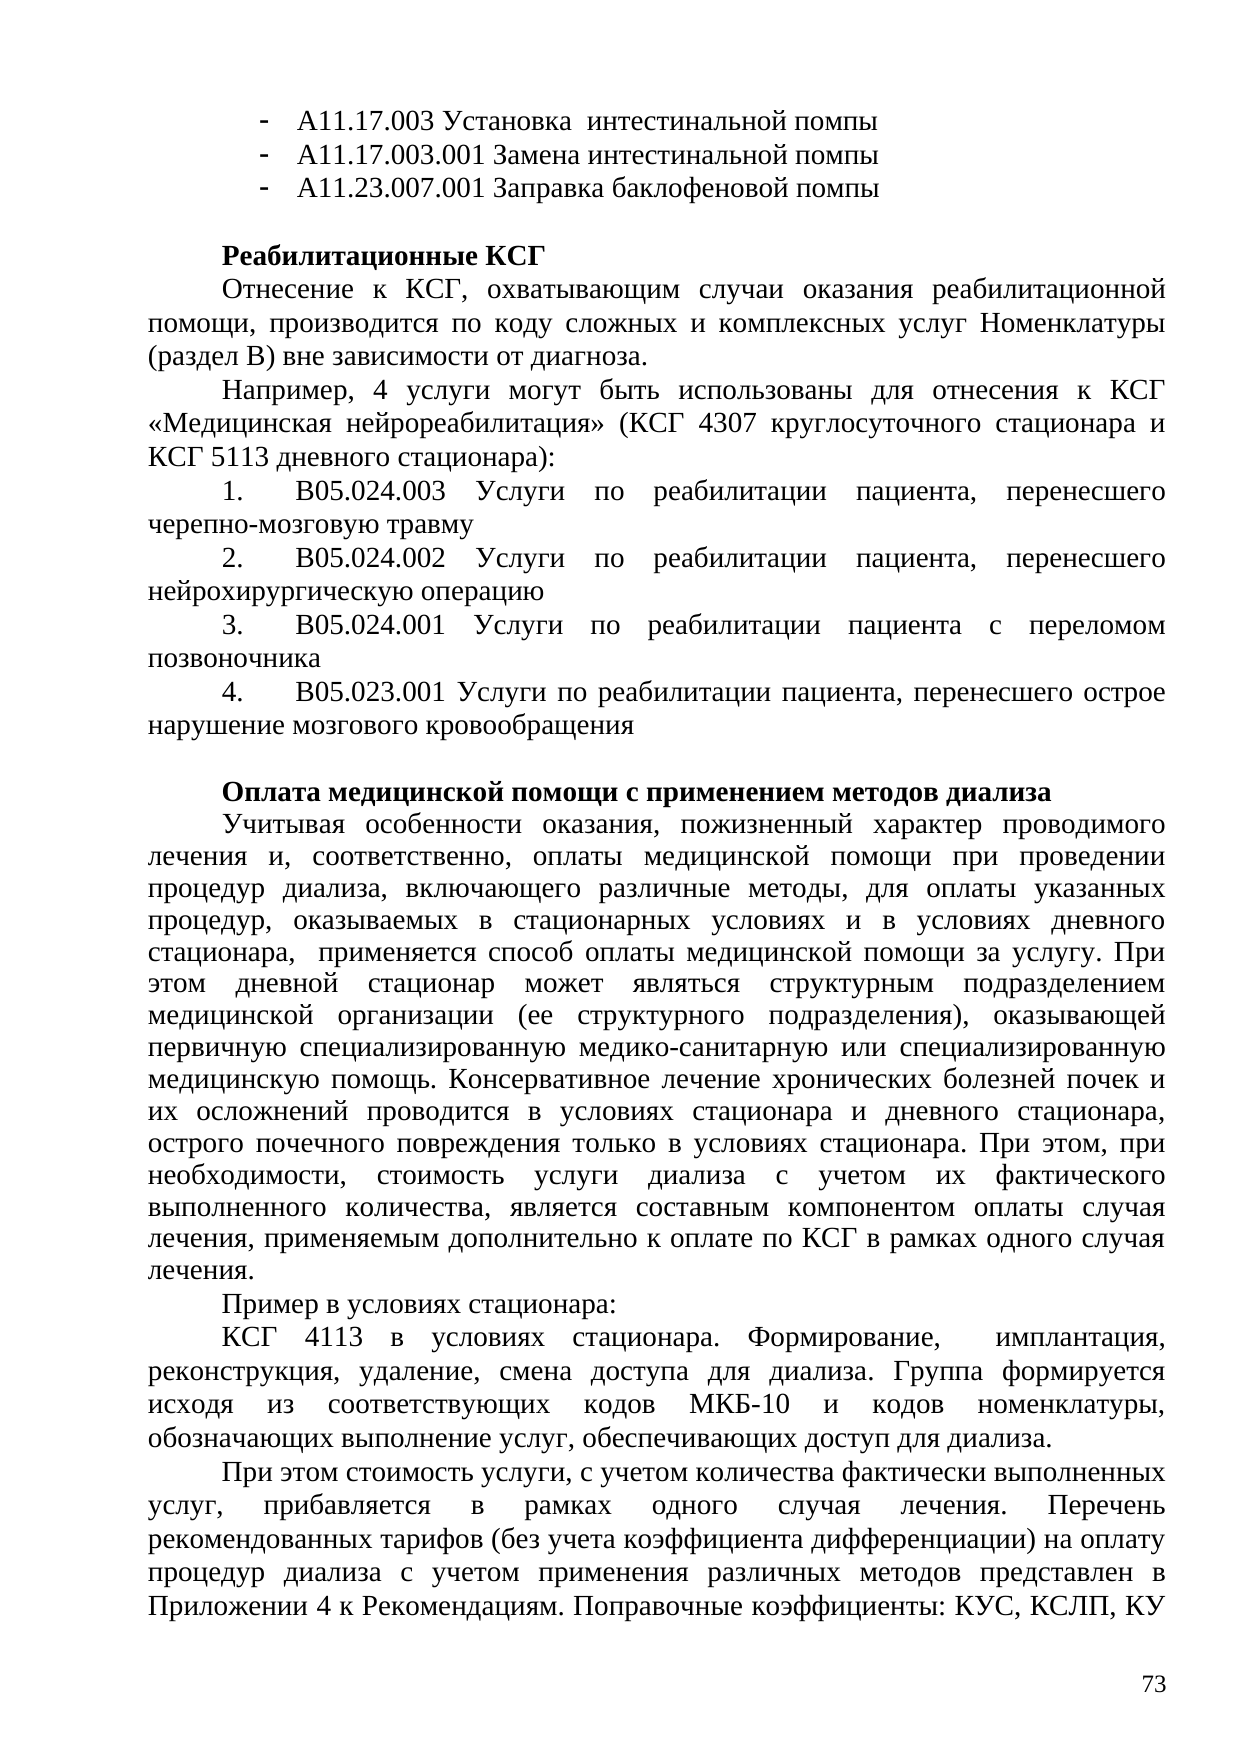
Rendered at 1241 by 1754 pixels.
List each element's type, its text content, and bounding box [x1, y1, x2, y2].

list A11.23.007.001 Заправка баклофеновой помпы [259, 171, 1166, 204]
list B05.024.003 Услуги по реабилитации пациента, перенесшего черепно-мозговую травму [148, 473, 1166, 540]
text Отнесение к КСГ, охватывающим случаи оказания реабилитационной помощи, производится по коду сложных и комплексных услуг Номенклатуры (раздел В) вне зависимости от диагноза. [148, 271, 1166, 372]
list A11.17.003.001 Замена интестинальной помпы [259, 137, 1166, 171]
text КСГ 4113 в условиях стационара. Формирование, имплантация, реконструкция, удаление, смена доступа для диализа. Группа формируется исходя из соответствующих кодов МКБ-10 и кодов номенклатуры, обозначающих выполнение услуг, обеспечивающих доступ для диализа. [148, 1319, 1166, 1454]
list B05.024.001 Услуги по реабилитации пациента с переломом позвоночника [148, 607, 1166, 674]
list A11.17.003 Установка интестинальной помпы [259, 103, 1166, 137]
list B05.023.001 Услуги по реабилитации пациента, перенесшего острое нарушение мозгового кровообращения [148, 674, 1166, 741]
text Пример в условиях стационара: [148, 1286, 1166, 1319]
text Например, 4 услуги могут быть использованы для отнесения к КСГ «Медицинская нейрореабилитация» (КСГ 4307 круглосуточного стационара и КСГ 5113 дневного стационара): [148, 372, 1166, 473]
list B05.024.002 Услуги по реабилитации пациента, перенесшего нейрохирургическую операцию [148, 540, 1166, 607]
text Учитывая особенности оказания, пожизненный характер проводимого лечения и, соответственно, оплаты медицинской помощи при проведении процедур диализа, включающего различные методы, для оплаты указанных процедур, оказываемых в стационарных условиях и в условиях дневного стационара, применяется способ оплаты медицинской помощи за услугу. При этом дневной стационар может являться структурным подразделением медицинской организации (ее структурного подразделения), оказывающей первичную специализированную медико-санитарную или специализированную медицинскую помощь. Консервативное лечение хронических болезней почек и их осложнений проводится в условиях стационара и дневного стационара, острого почечного повреждения только в условиях стационара. При этом, при необходимости, стоимость услуги диализа с учетом их фактического выполненного количества, является составным компонентом оплаты случая лечения, применяемым дополнительно к оплате по КСГ в рамках одного случая лечения. [148, 808, 1166, 1286]
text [148, 1454, 1166, 1621]
text Оплата медицинской помощи с применением методов диализа [148, 774, 1166, 808]
text Реабилитационные КСГ [148, 238, 1166, 271]
